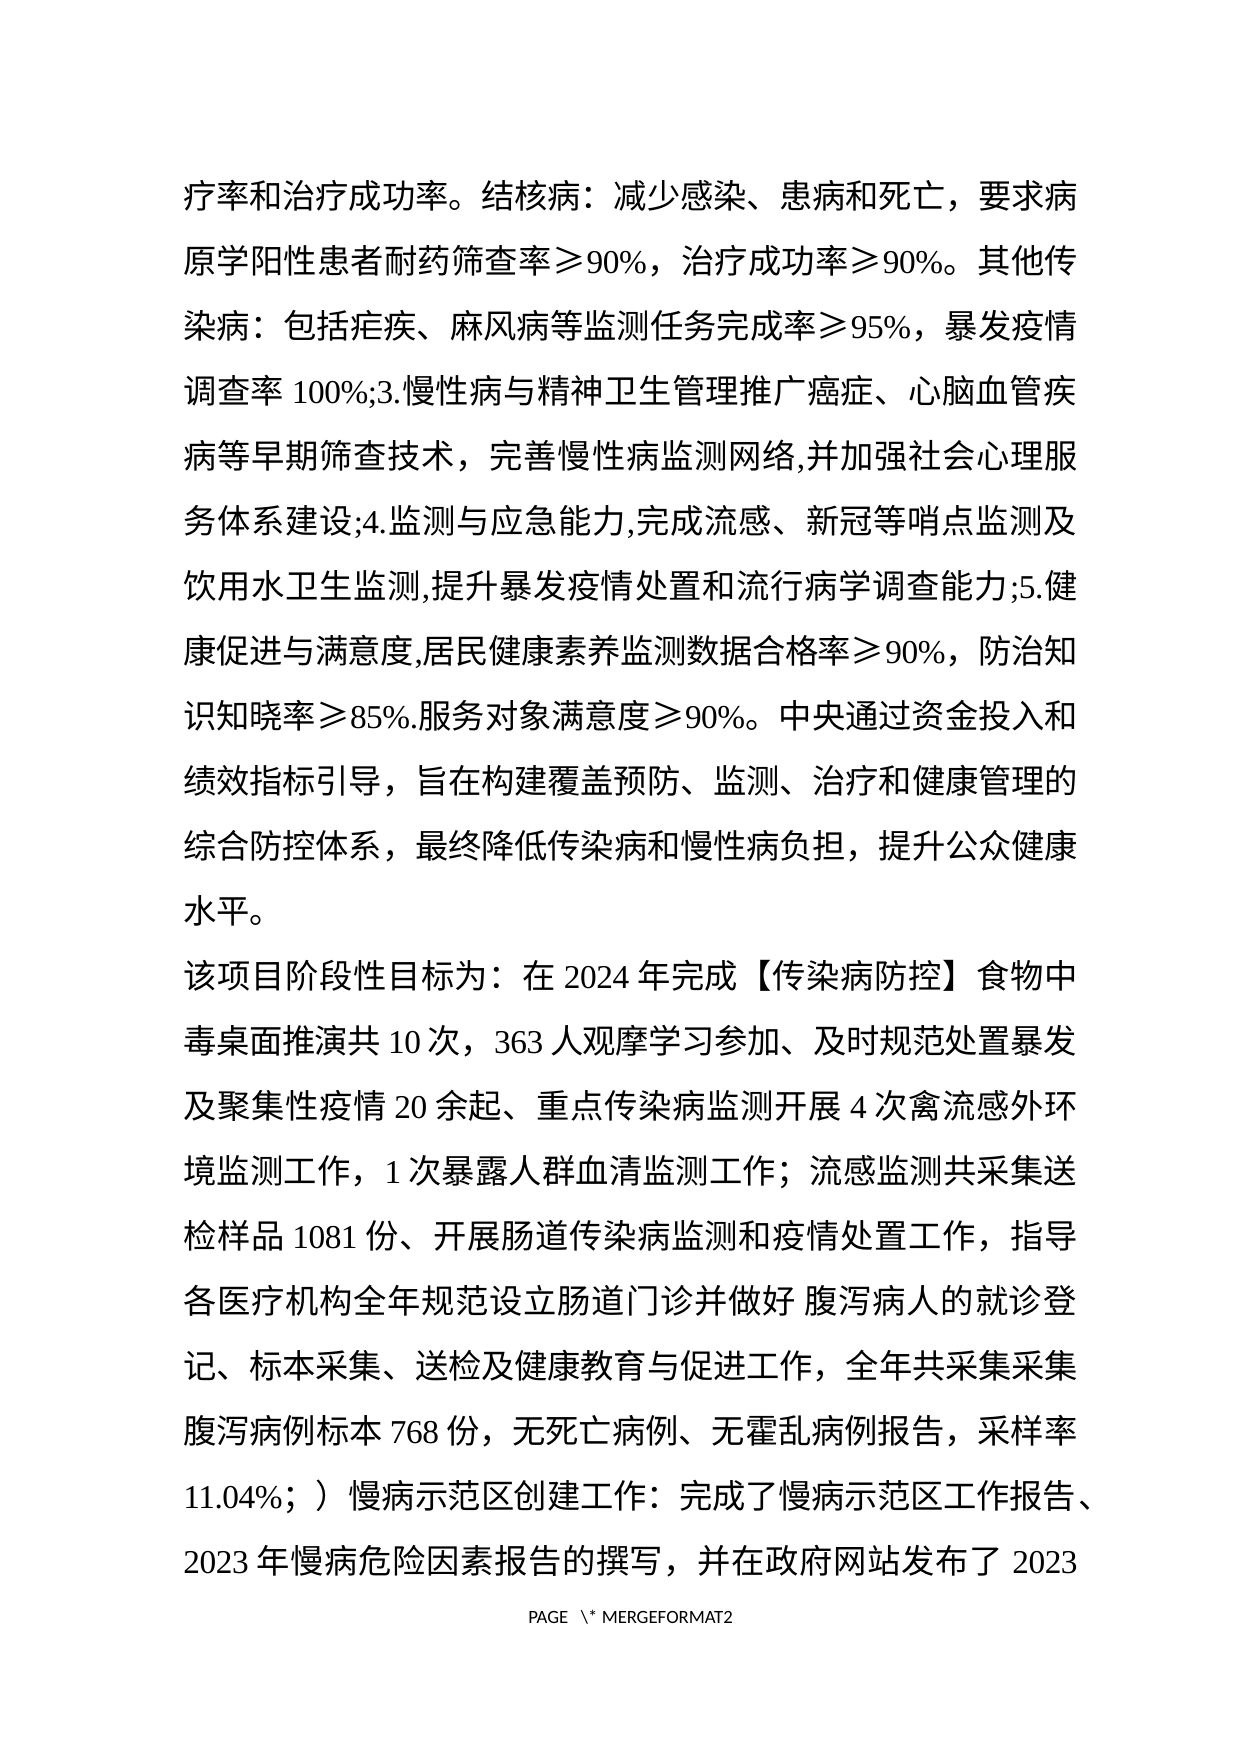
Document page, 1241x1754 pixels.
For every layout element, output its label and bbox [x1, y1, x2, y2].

text [183, 162, 1078, 1592]
